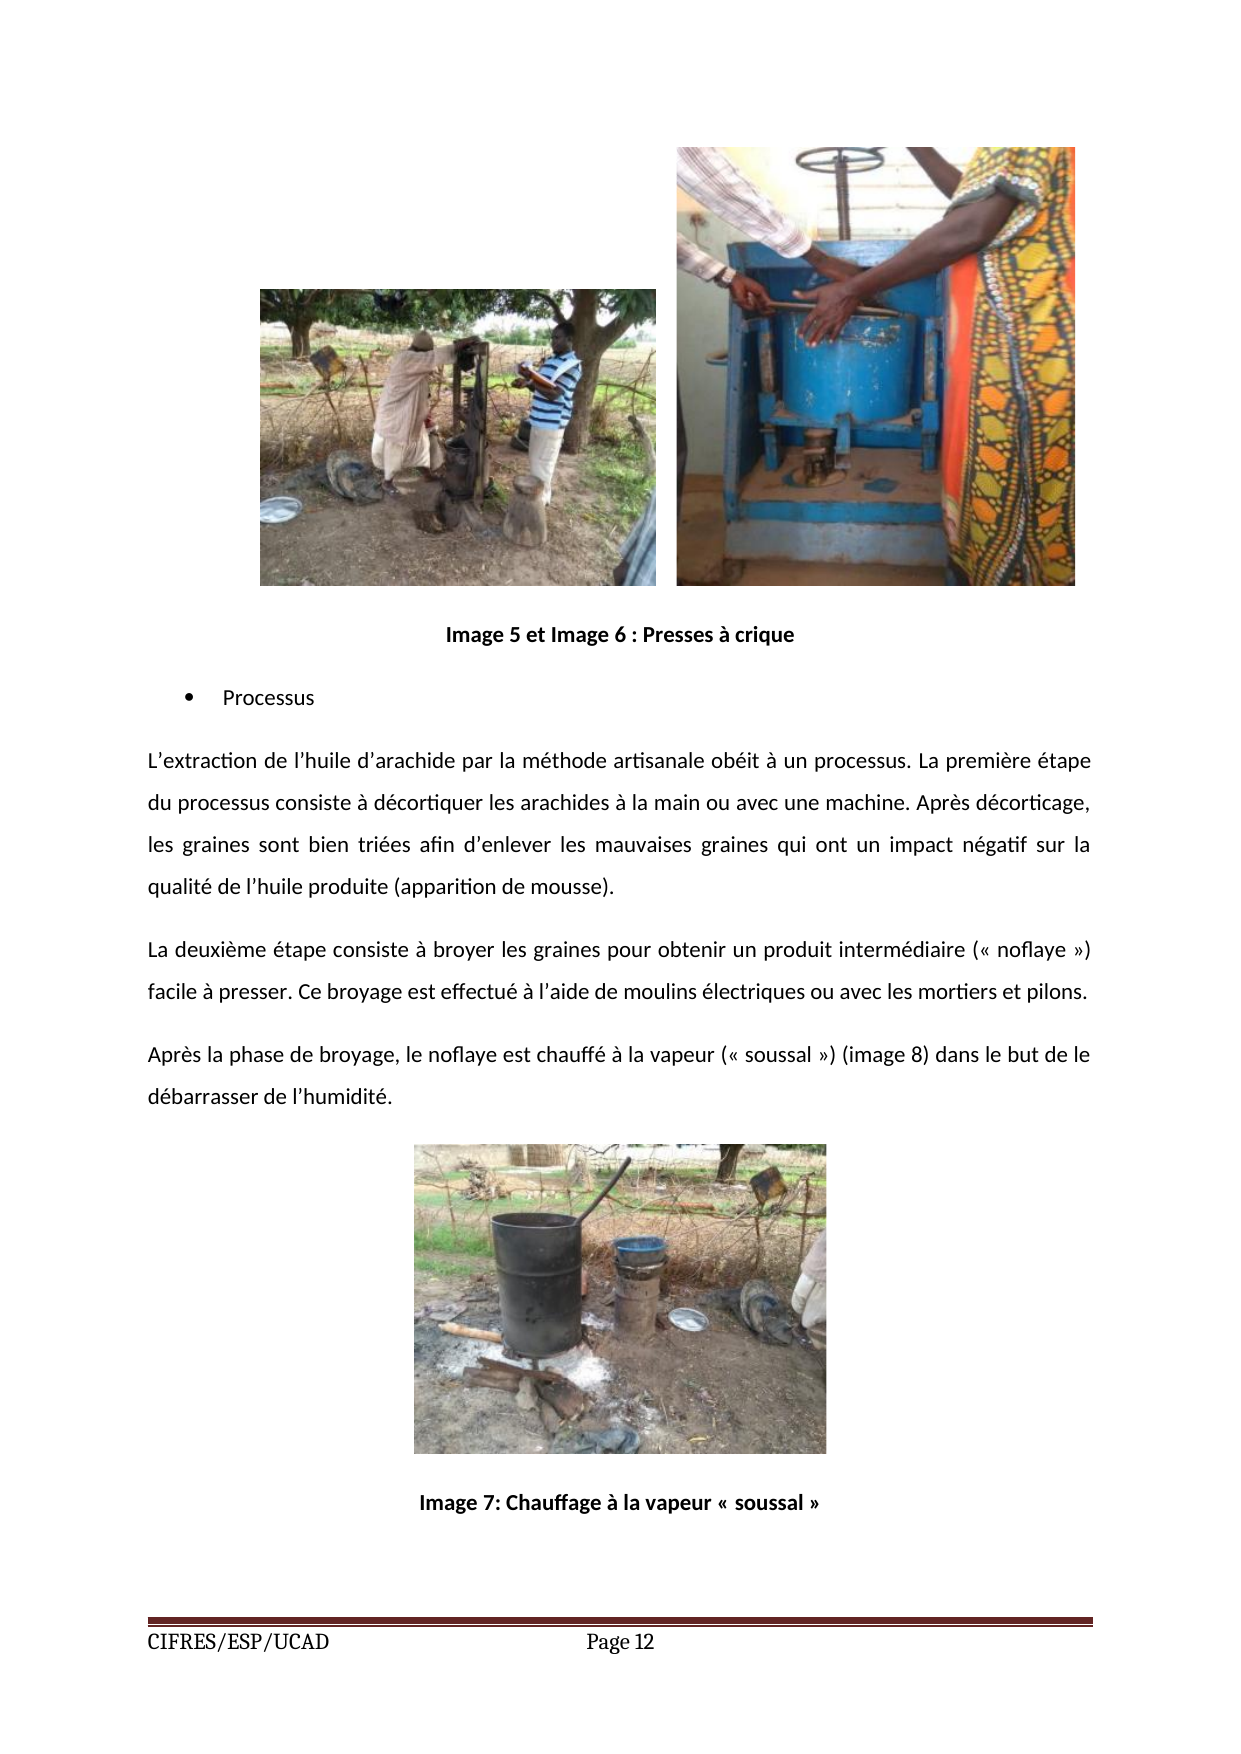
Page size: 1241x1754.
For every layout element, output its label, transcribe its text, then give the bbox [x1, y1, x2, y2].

picture [260, 289, 656, 586]
picture [414, 1144, 827, 1454]
text La deuxième étape consiste à broyer les graines pour obtenir un produit intermédiaire (« noflaye ») facile à presser. Ce broyage est effectué à l’aide de moulins électriques ou avec les mortiers et pilons. [148, 935, 1093, 1005]
picture [676, 147, 1075, 586]
text Après la phase de broyage, le noflaye est chauffé à la vapeur (« soussal ») (image 8) dans le but de le débarrasser de l’humidité. [148, 1040, 1093, 1110]
text Image 7: Chauffage à la vapeur « soussal » [148, 1488, 1093, 1516]
text Image 5 et Image 6 : Presses à crique [148, 621, 1093, 649]
text L’extraction de l’huile d’arachide par la méthode artisanale obéit à un processus. La première étape du processus consiste à décortiquer les arachides à la main ou avec une machine. Après décorticage, les graines sont bien triées afin d’enlever les mauvaises graines qui ont un impact négatif sur la qualité de l’huile produite (apparition de mousse). [148, 746, 1093, 900]
list Processus [185, 683, 1093, 711]
